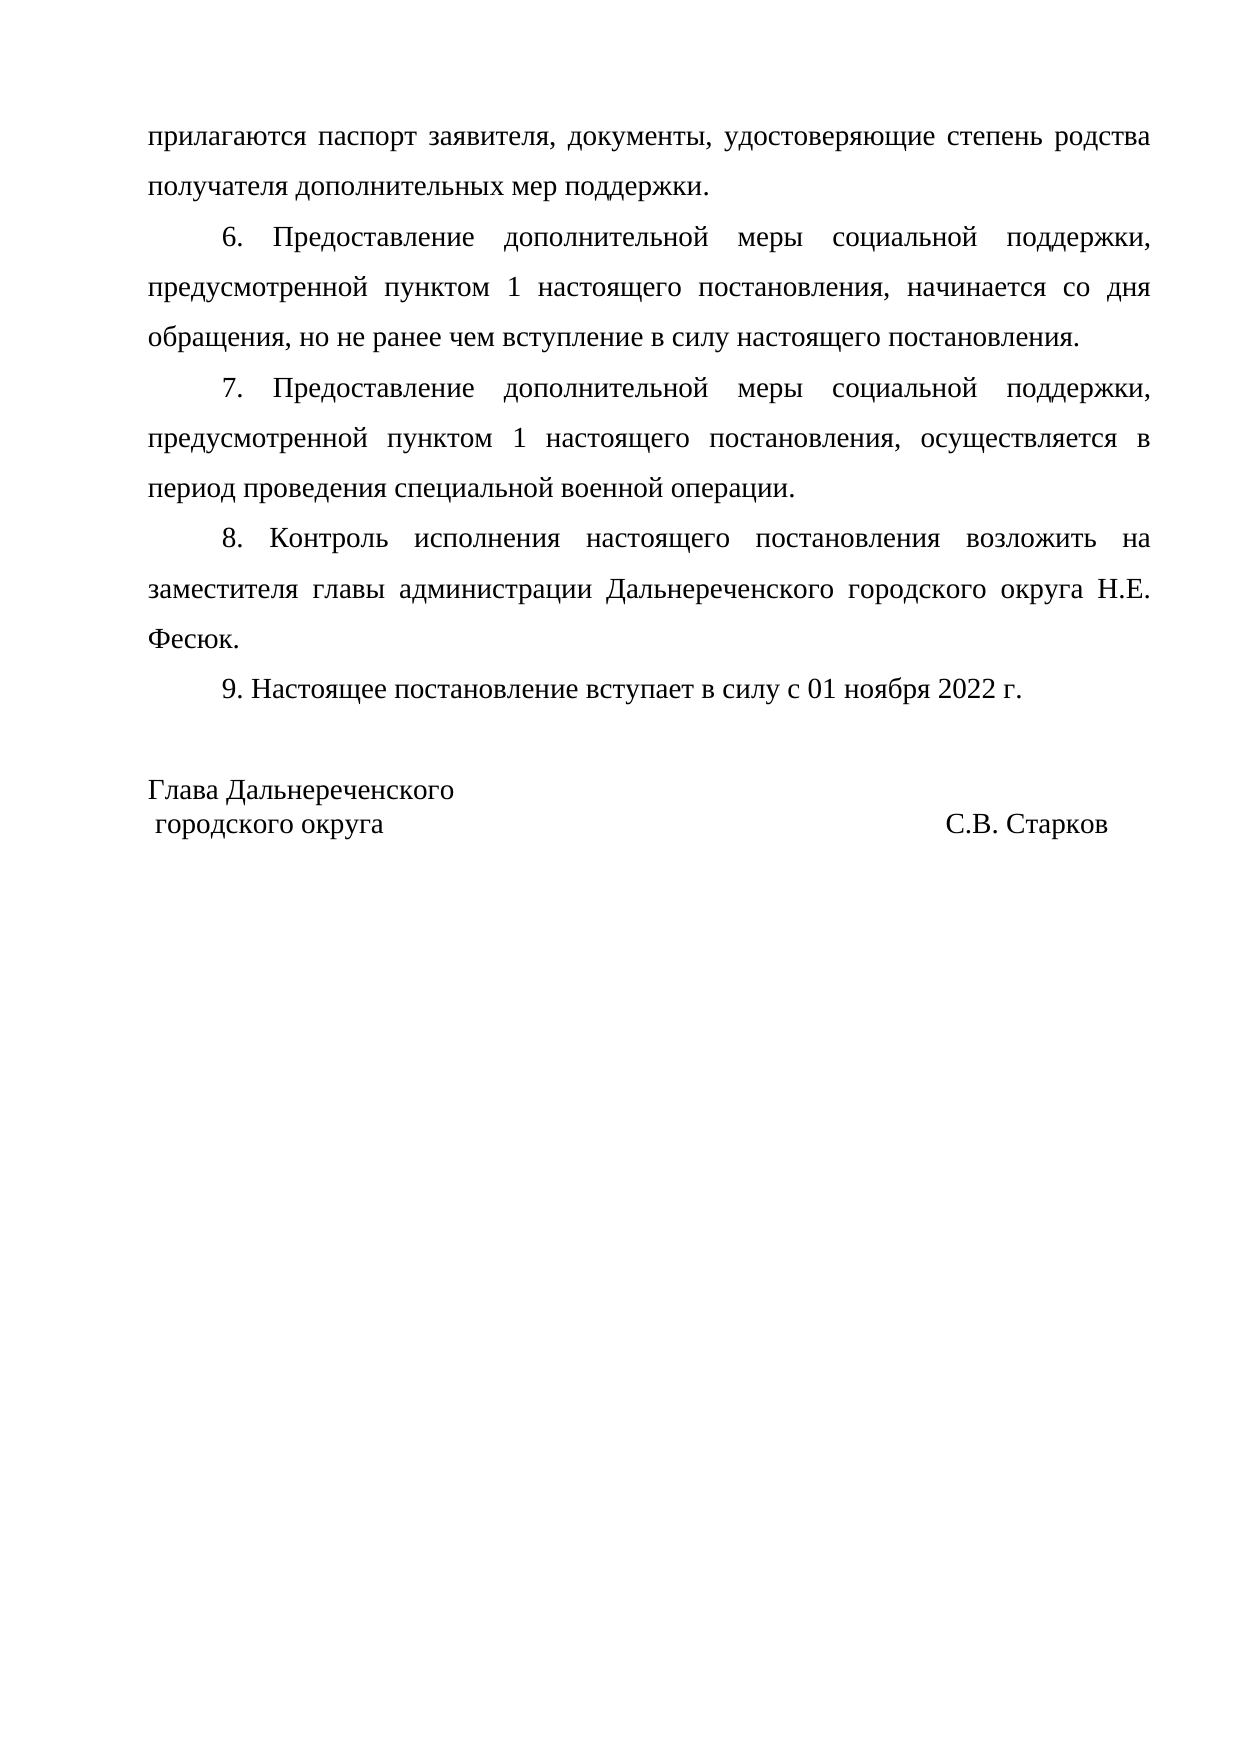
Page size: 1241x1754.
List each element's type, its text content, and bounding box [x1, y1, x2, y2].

text 9. Настоящее постановление вступает в силу с 01 ноября 2022 г. [148, 672, 1152, 705]
text 8. Контроль исполнения настоящего постановления возложить на заместителя главы администрации Дальнереченского городского округа Н.Е. Фесюк. [148, 521, 1152, 655]
text 7. Предоставление дополнительной меры социальной поддержки, предусмотренной пунктом 1 настоящего постановления, осуществляется в период проведения специальной военной операции. [148, 370, 1152, 504]
text Глава Дальнереченского [148, 772, 1152, 806]
text городского округа С.В. Старков [148, 806, 1152, 839]
text 6. Предоставление дополнительной меры социальной поддержки, предусмотренной пунктом 1 настоящего постановления, начинается со дня обращения, но не ранее чем вступление в силу настоящего постановления. [148, 219, 1152, 353]
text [148, 118, 1152, 202]
